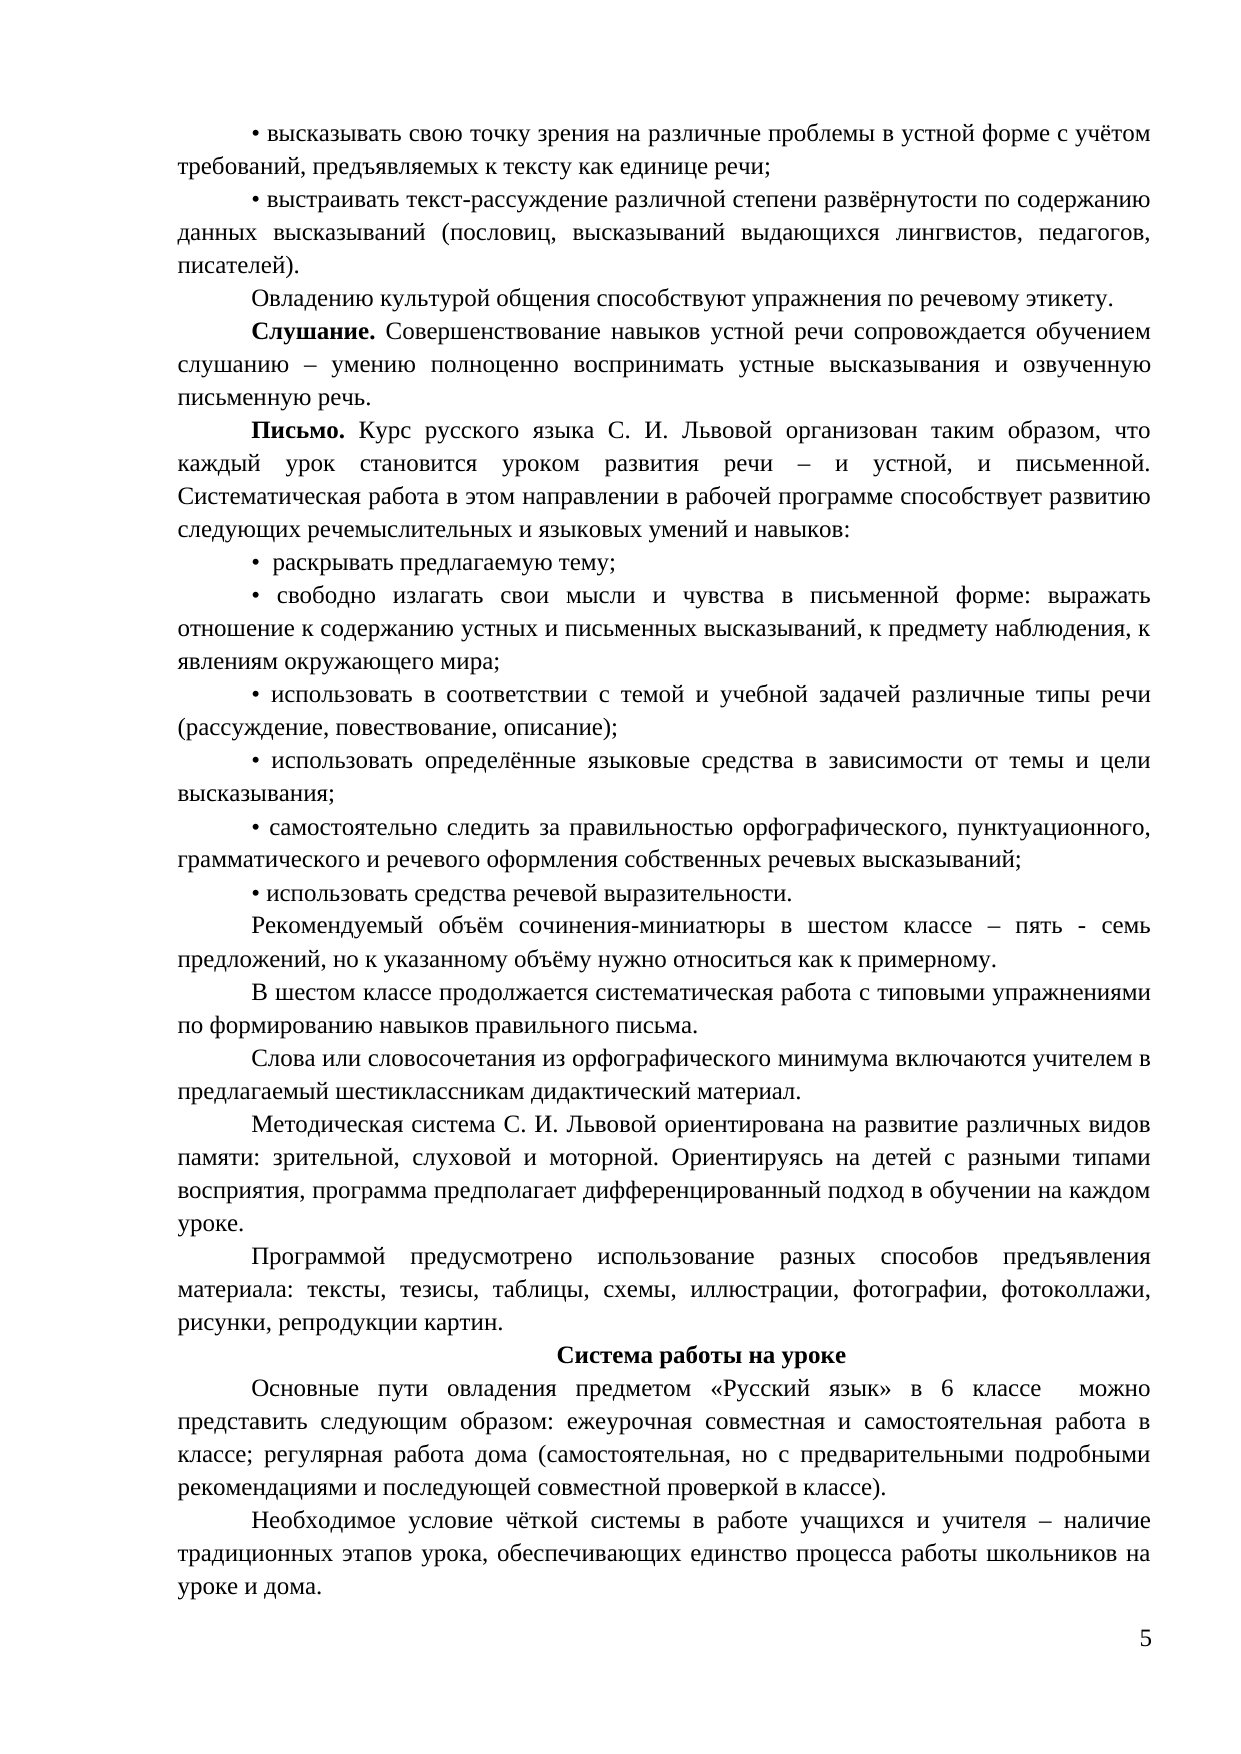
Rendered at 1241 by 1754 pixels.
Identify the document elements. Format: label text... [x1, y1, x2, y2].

text • использовать определённые языковые средства в зависимости от темы и цели высказывания; [177, 746, 1152, 807]
text Письмо. Курс русского языка С. И. Львовой организован таким образом, что каждый урок становится уроком развития речи – и устной, и письменной. Систематическая работа в этом направлении в рабочей программе способствует развитию следующих речемыслительных и языковых умений и навыков: [177, 415, 1152, 543]
text Овладению культурой общения способствуют упражнения по речевому этикету. [177, 283, 1152, 312]
text Система работы на уроке [177, 1340, 1152, 1369]
text Необходимое условие чёткой системы в работе учащихся и учителя – наличие традиционных этапов урока, обеспечивающих единство процесса работы школьников на уроке и дома. [177, 1505, 1152, 1600]
text Слушание. Совершенствование навыков устной речи сопровождается обучением слушанию – умению полноценно воспринимать устные высказывания и озвученную письменную речь. [177, 316, 1152, 411]
text • использовать в соответствии с темой и учебной задачей различные типы речи (рассуждение, повествование, описание); [177, 679, 1152, 741]
text • выстраивать текст-рассуждение различной степени развёрнутости по содержанию данных высказываний (пословиц, высказываний выдающихся лингвистов, педагогов, писателей). [177, 184, 1152, 279]
text Слова или словосочетания из орфографического минимума включаются учителем в предлагаемый шестиклассникам дидактический материал. [177, 1043, 1152, 1104]
text Программой предусмотрено использование разных способов предъявления материала: тексты, тезисы, таблицы, схемы, иллюстрации, фотографии, фотоколлажи, рисунки, репродукции картин. [177, 1241, 1152, 1336]
text Рекомендуемый объём сочинения-миниатюры в шестом классе – пять - семь предложений, но к указанному объёму нужно относиться как к примерному. [177, 911, 1152, 972]
text • высказывать свою точку зрения на различные проблемы в устной форме с учётом требований, предъявляемых к тексту как единице речи; [177, 118, 1152, 180]
text • свободно излагать свои мысли и чувства в письменной форме: выражать отношение к содержанию устных и письменных высказываний, к предмету наблюдения, к явлениям окружающего мира; [177, 580, 1152, 675]
text • раскрывать предлагаемую тему; [177, 547, 1152, 576]
text Методическая система С. И. Львовой ориентирована на развитие различных видов памяти: зрительной, слуховой и моторной. Ориентируясь на детей с разными типами восприятия, программа предполагает дифференцированный подход в обучении на каждом уроке. [177, 1109, 1152, 1237]
text Основные пути овладения предметом «Русский язык» в 6 классе можно представить следующим образом: ежеурочная совместная и самостоятельная работа в классе; регулярная работа дома (самостоятельная, но с предварительными подробными рекомендациями и последующей совместной проверкой в классе). [177, 1373, 1152, 1501]
text В шестом классе продолжается систематическая работа с типовыми упражнениями по формированию навыков правильного письма. [177, 977, 1152, 1038]
text • самостоятельно следить за правильностью орфографического, пунктуационного, грамматического и речевого оформления собственных речевых высказываний; [177, 812, 1152, 873]
text • использовать средства речевой выразительности. [177, 878, 1152, 906]
